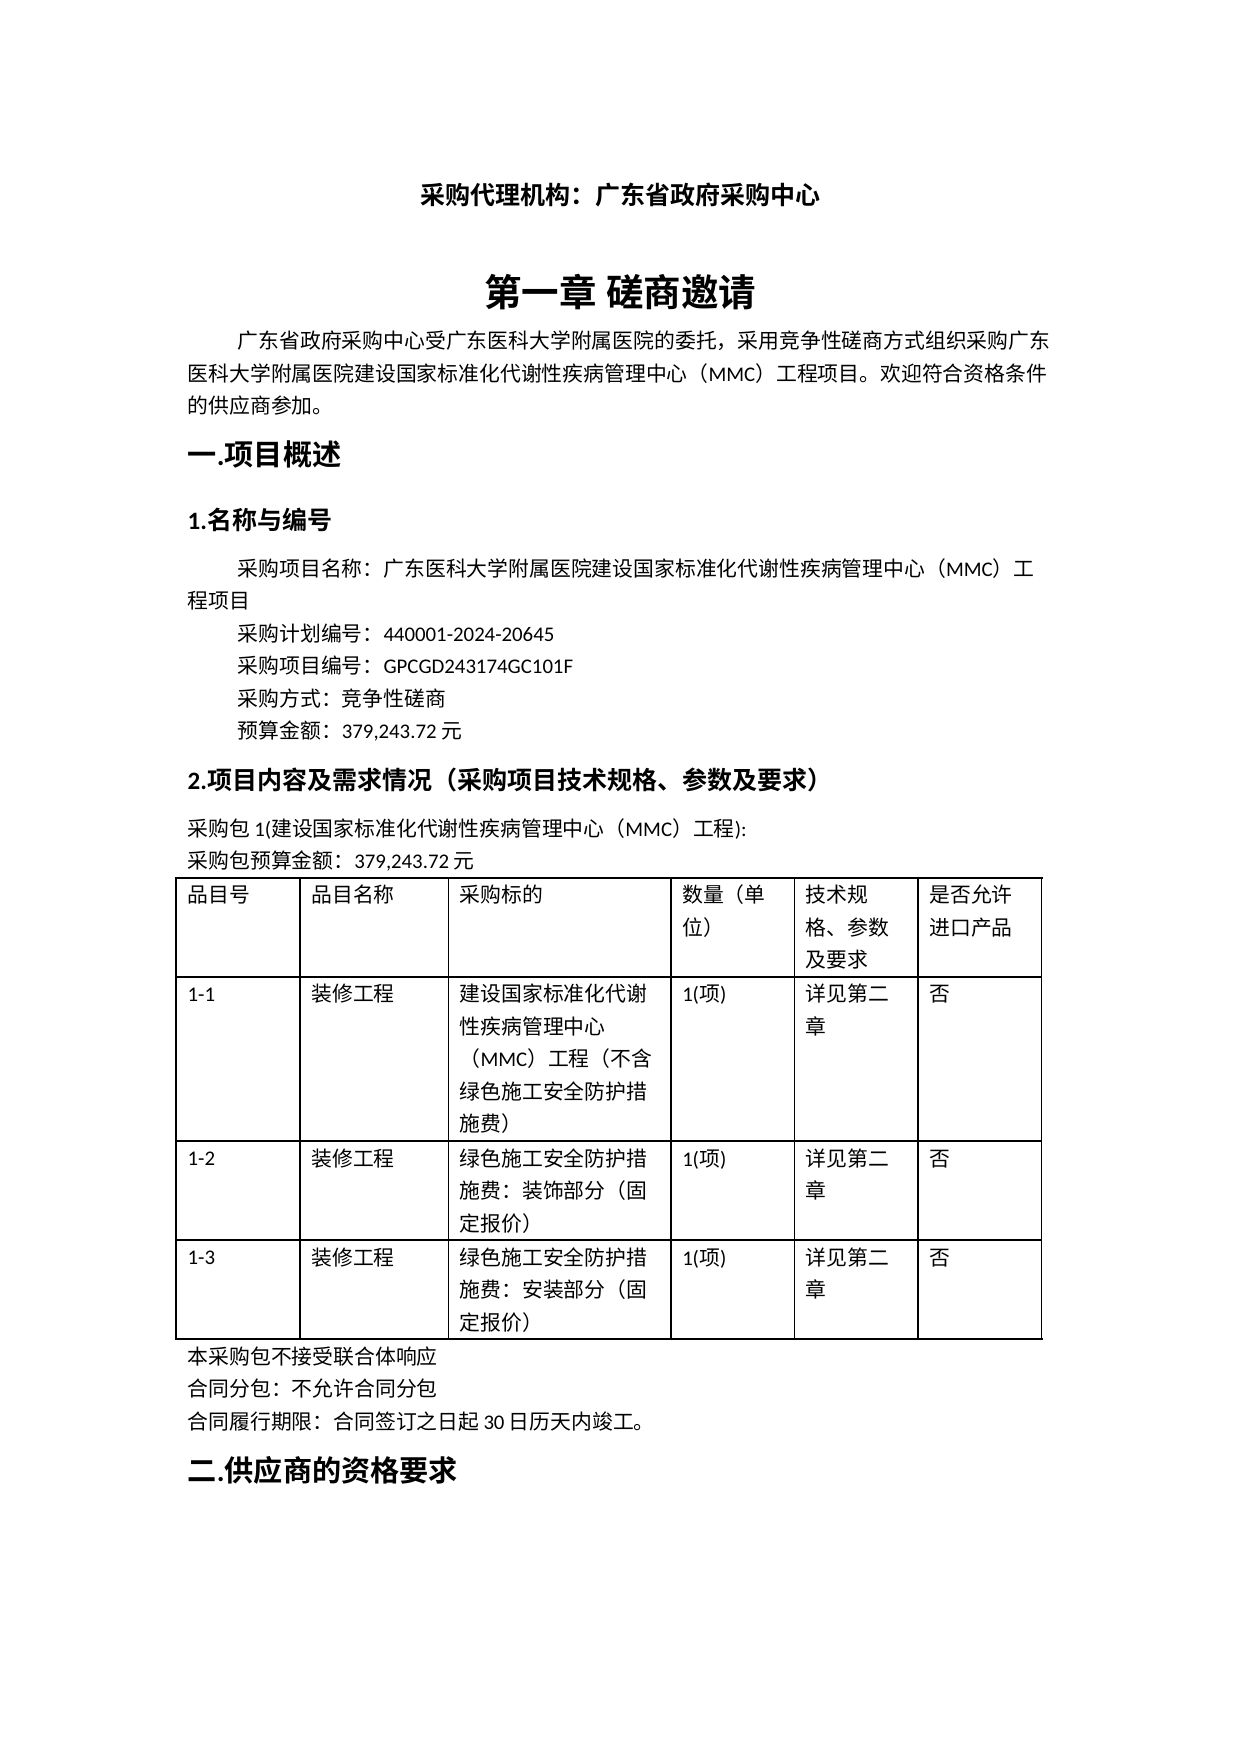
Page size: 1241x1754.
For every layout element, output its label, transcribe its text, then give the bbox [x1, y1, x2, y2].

table_cell 否 [919, 1142, 1041, 1239]
table_header 品目号 [177, 879, 299, 976]
table_cell 详见第二章 [795, 978, 917, 1140]
text 采购方式：竞争性磋商 [187, 682, 1053, 714]
table_cell 1(项) [672, 1241, 794, 1338]
text 合同履行期限：合同签订之日起30日历天内竣工。 [187, 1405, 1053, 1437]
text 采购项目编号：GPCGD243174GC101F [187, 649, 1053, 682]
text 第一章 磋商邀请 [187, 259, 1053, 324]
text 二.供应商的资格要求 [187, 1437, 1053, 1502]
table_header 数量（单位） [672, 879, 794, 976]
table_cell 详见第二章 [795, 1241, 917, 1338]
text 1.名称与编号 [187, 487, 1053, 552]
text 广东省政府采购中心受广东医科大学附属医院的委托，采用竞争性磋商方式组织采购广东医科大学附属医院建设国家标准化代谢性疾病管理中心（MMC）工程项目。欢迎符合资格条件的供应商参加。 [187, 324, 1053, 422]
table_cell 否 [919, 978, 1041, 1140]
text 一.项目概述 [187, 422, 1053, 487]
table_cell 1-3 [177, 1241, 299, 1338]
table_cell 1(项) [672, 978, 794, 1140]
table_header 是否允许进口产品 [919, 879, 1041, 976]
table_cell 详见第二章 [795, 1142, 917, 1239]
table_cell 绿色施工安全防护措施费：安装部分（固定报价） [449, 1241, 670, 1338]
table_header 品目名称 [301, 879, 448, 976]
table_cell 1-1 [177, 978, 299, 1140]
table_cell 否 [919, 1241, 1041, 1338]
table_cell 绿色施工安全防护措施费：装饰部分（固定报价） [449, 1142, 670, 1239]
table_cell 1-2 [177, 1142, 299, 1239]
table_cell 1(项) [672, 1142, 794, 1239]
table_header 技术规格、参数及要求 [795, 879, 917, 976]
table_cell 装修工程 [301, 1241, 448, 1338]
table_header 采购标的 [449, 879, 670, 976]
table_cell 建设国家标准化代谢性疾病管理中心（MMC）工程（不含绿色施工安全防护措施费） [449, 978, 670, 1140]
text 本采购包不接受联合体响应 [187, 1340, 1053, 1372]
table_cell 装修工程 [301, 978, 448, 1140]
text 采购代理机构：广东省政府采购中心 [187, 162, 1053, 227]
text 采购项目名称：广东医科大学附属医院建设国家标准化代谢性疾病管理中心（MMC）工程项目 [187, 552, 1053, 617]
text 采购包预算金额：379,243.72元 [187, 844, 1053, 877]
text 2.项目内容及需求情况（采购项目技术规格、参数及要求） [187, 747, 1053, 812]
text 采购计划编号：440001-2024-20645 [187, 617, 1053, 649]
text 合同分包：不允许合同分包 [187, 1372, 1053, 1405]
text 采购包1(建设国家标准化代谢性疾病管理中心（MMC）工程): [187, 812, 1053, 844]
table_cell 装修工程 [301, 1142, 448, 1239]
text 预算金额：379,243.72元 [187, 714, 1053, 747]
